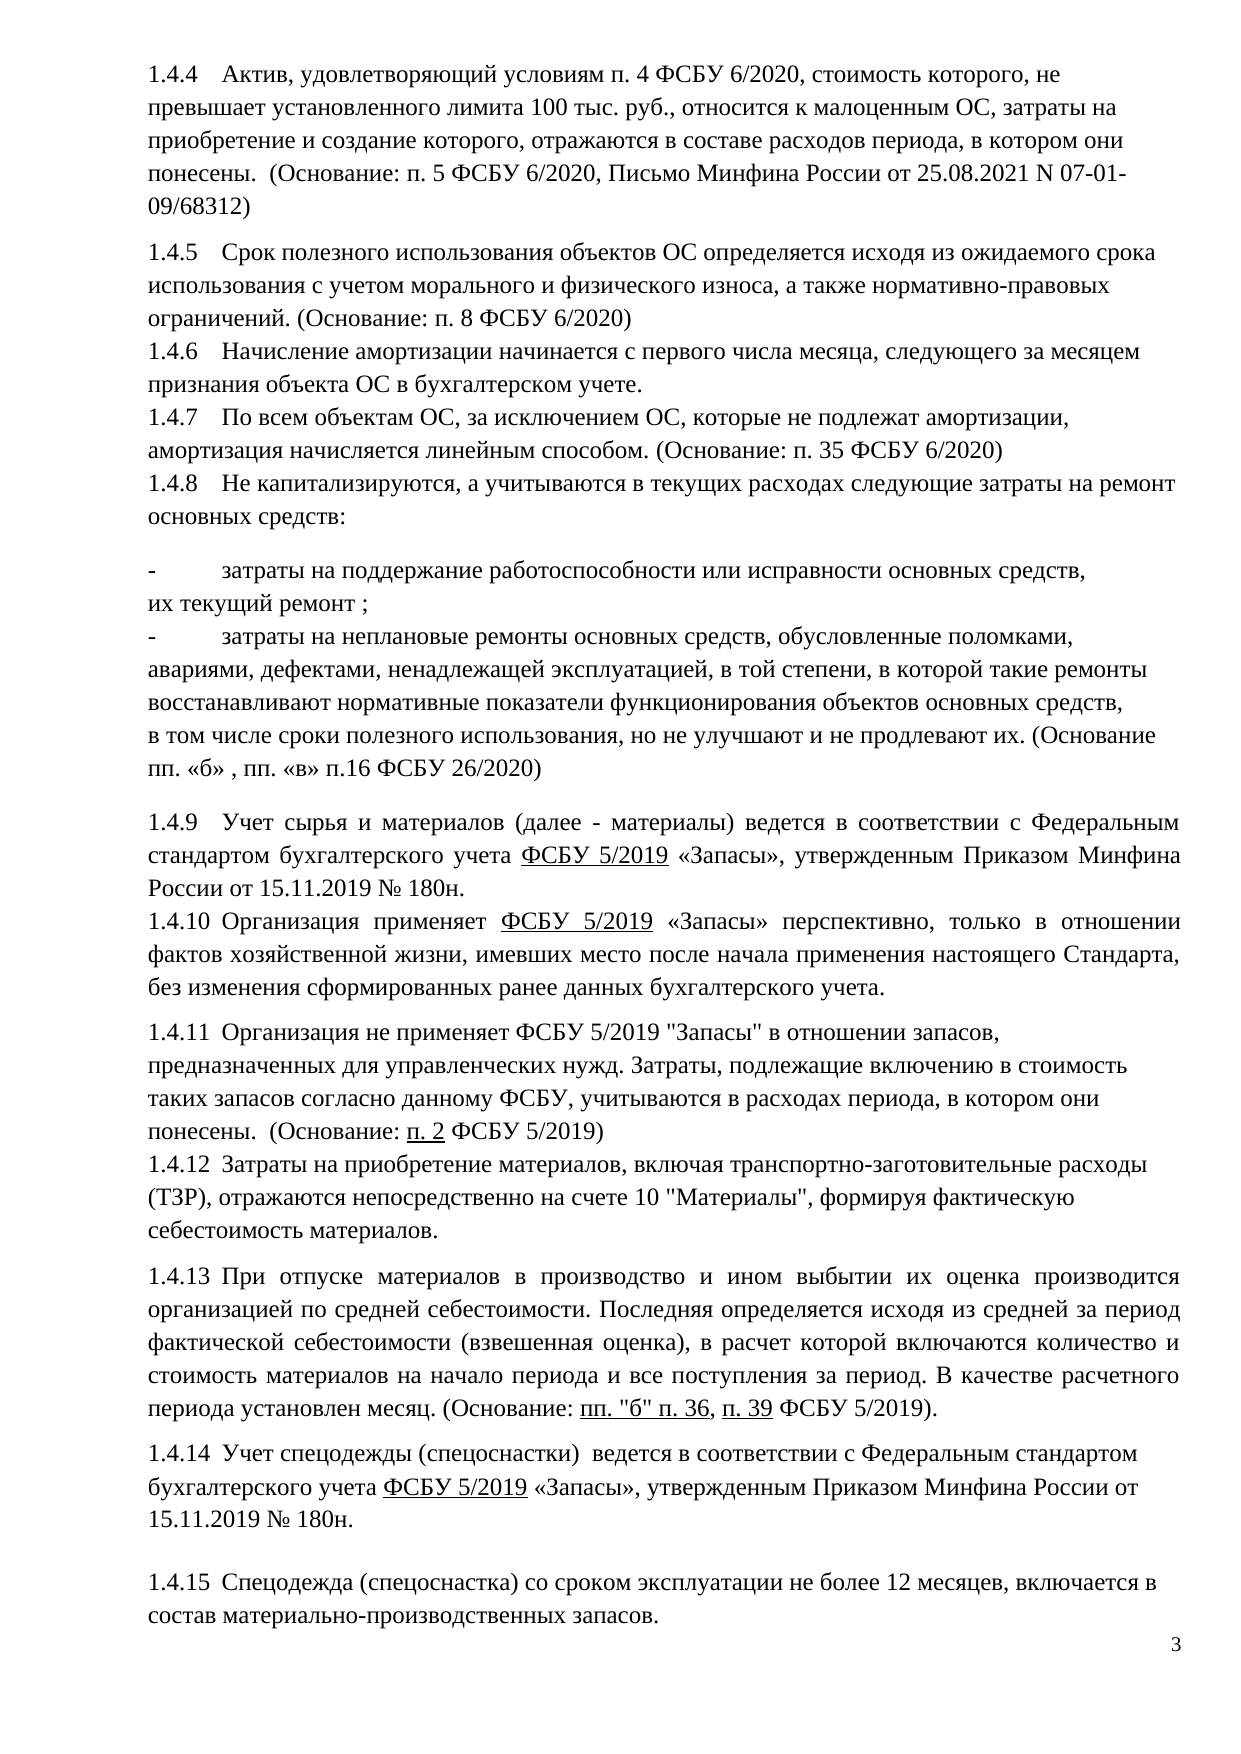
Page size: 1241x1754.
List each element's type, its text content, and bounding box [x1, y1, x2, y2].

list Не капитализируются, а учитываются в текущих расходах следующие затраты на ремонт основных средств: [148, 493, 1181, 554]
list затраты на неплановые ремонты основных средств, обусловленные поломками, авариями, дефектами, ненадлежащей эксплуатацией, в той степени, в которой такие ремонты восстанавливают нормативные показатели функционирования объектов основных средств, в том числе сроки полезного использования, но не улучшают и не продлевают их. (Основание пп. «б» , пп. «в» п.16 ФСБУ 26/2020) [148, 650, 1181, 811]
list Начисление амортизации начинается с первого числа месяца, следующего за месяцем признания объекта ОС в бухгалтерском учете. [148, 336, 1181, 397]
list По всем объектам ОС, за исключением ОС, которые не подлежат амортизации, амортизация начисляется линейным способом. (Основание: п. 35 ФСБУ 6/2020) [148, 414, 1181, 476]
list Затраты на приобретение материалов, включая транспортно-заготовительные расходы (ТЗР), отражаются непосредственно на счете 10 "Материалы", формируя фактическую себестоимость материалов. [148, 1183, 1181, 1277]
list Срок полезного использования объектов ОС определяется исходя из ожидаемого срока использования с учетом морального и физического износа, а также нормативно-правовых ограничений. (Основание: п. 8 ФСБУ 6/2020) [148, 237, 1181, 331]
list При отпуске материалов в производство и ином выбытии их оценка производится организацией по средней себестоимости. Последняя определяется исходя из средней за период фактической себестоимости (взвешенная оценка), в расчет которой включаются количество и стоимость материалов на начало периода и все поступления за период. В качестве расчетного периода установлен месяц. (Основание: пп. "б" п. 36, п. 39 ФСБУ 5/2019). [148, 1294, 1181, 1455]
list затраты на поддержание работоспособности или исправности основных средств, их текущий ремонт ; [148, 571, 1181, 633]
list Организация не применяет ФСБУ 5/2019 "Запасы" в отношении запасов, предназначенных для управленческих нужд. Затраты, подлежащие включению в стоимость таких запасов согласно данному ФСБУ, учитываются в расходах периода, в котором они понесены. (Основание: п. 2 ФСБУ 5/2019) [148, 1038, 1181, 1166]
list Учет сырья и материалов (далее - материалы) ведется в соответствии с Федеральным стандартом бухгалтерского учета ФСБУ 5/2019 «Запасы», утвержденным Приказом Минфина России от 15.11.2019 № 180н. [148, 827, 1181, 922]
list Актив, удовлетворяющий условиям п. 4 ФСБУ 6/2020, стоимость которого, не превышает установленного лимита 100 тыс. руб., относится к малоценным ОС, затраты на приобретение и создание которого, отражаются в составе расходов периода, в котором они понесены. (Основание: п. 5 ФСБУ 6/2020, Письмо Минфина России от 25.08.2021 N 07-01-09/68312) [148, 59, 1181, 220]
list Организация применяет ФСБУ 5/2019 «Запасы» перспективно, только в отношении фактов хозяйственной жизни, имевших место после начала применения настоящего Стандарта, без изменения сформированных ранее данных бухгалтерского учета. [148, 927, 1181, 1021]
list Учет спецодежды (спецоснастки) ведется в соответствии с Федеральным стандартом бухгалтерского учета ФСБУ 5/2019 «Запасы», утвержденным Приказом Минфина России от 15.11.2019 № 180н. [148, 1472, 1181, 1567]
